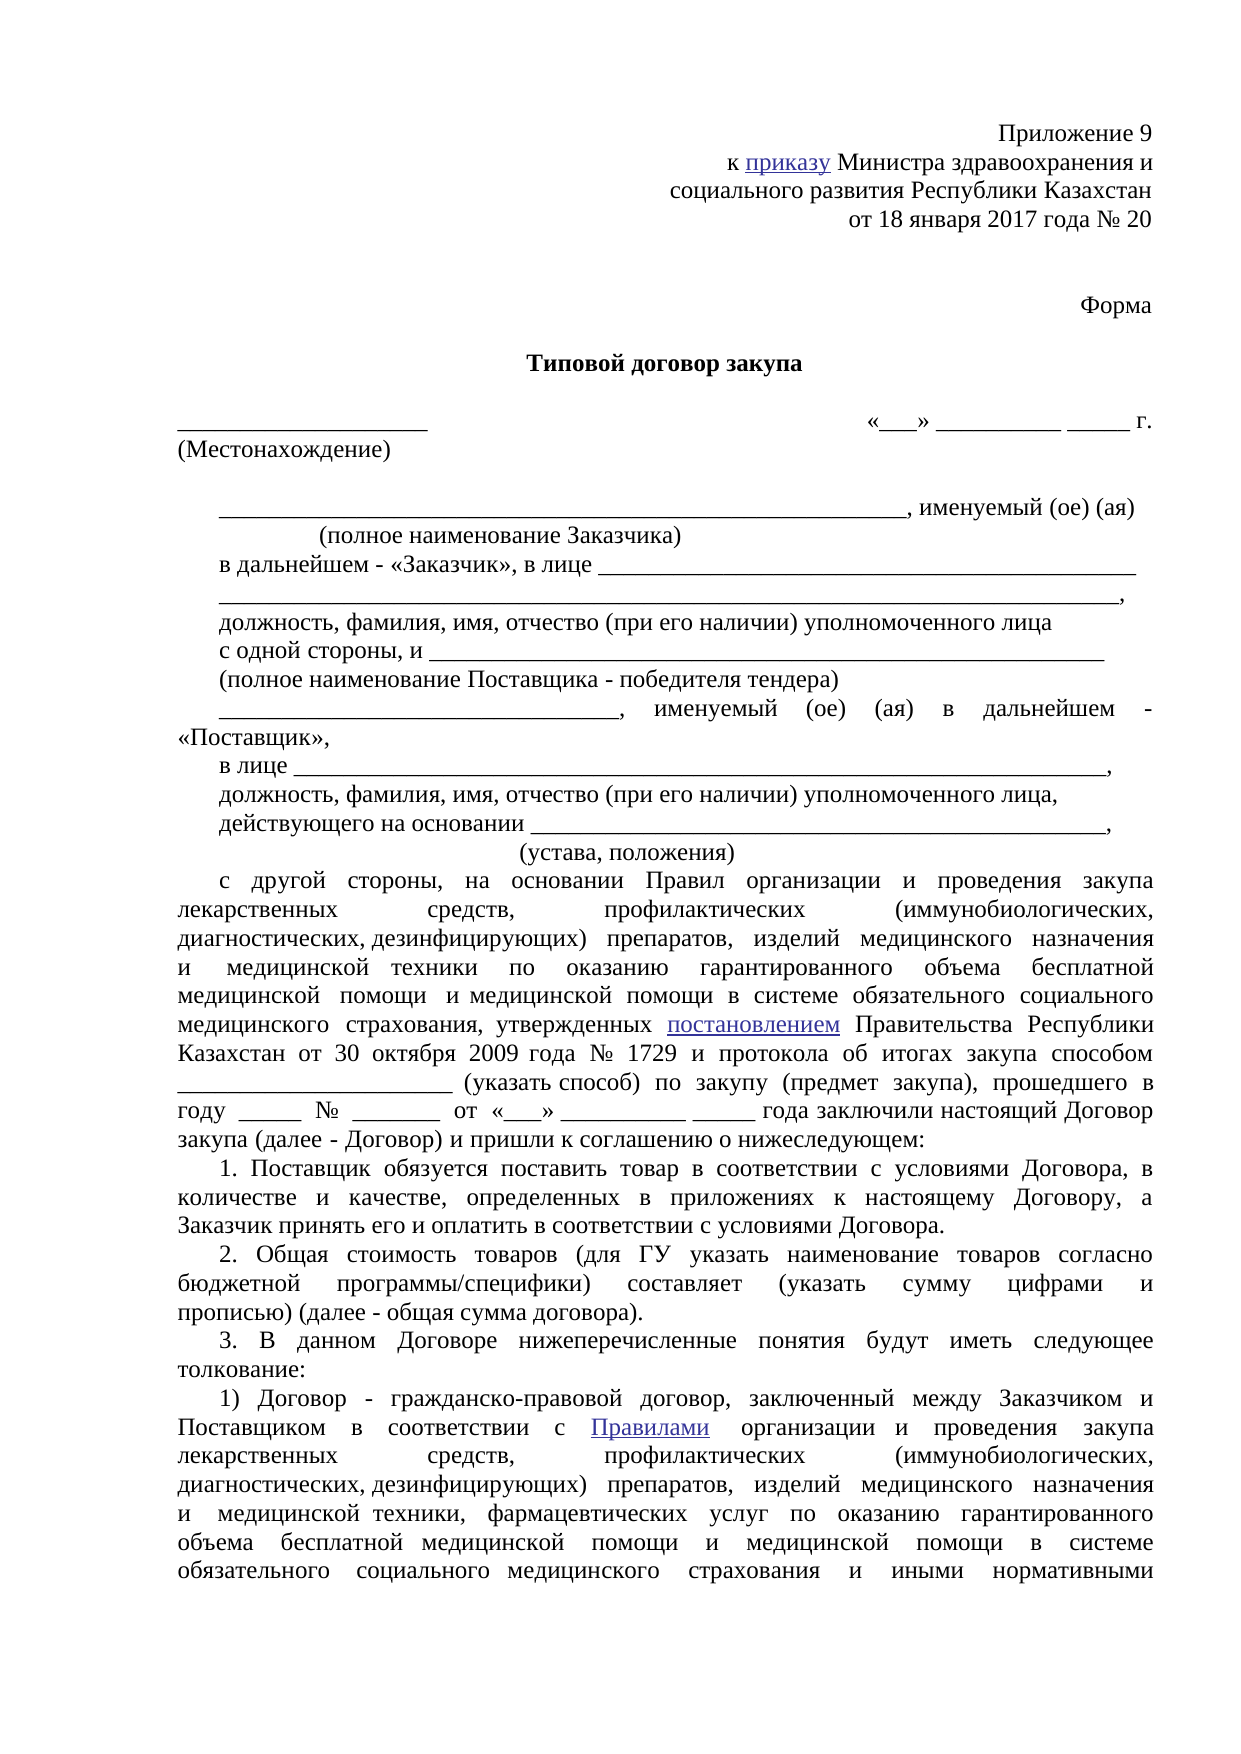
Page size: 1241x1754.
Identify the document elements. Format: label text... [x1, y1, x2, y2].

text с одной стороны, и ______________________________________________________ (полное наименование Поставщика - победителя тендера) ________________________________, именуемый (ое) (ая) в дальнейшем - [219, 635, 1154, 722]
text с другой стороны, на основании Правил организации и проведения закупа лекарственных средств, профилактических (иммунобиологических, диагностических, дезинфицирующих) препаратов, изделий медицинского назначения и медицинской техники по оказанию гарантированного объема бесплатной медицинской помощи и медицинской помощи в системе обязательного социального медицинского страхования, утвержденных постановлением Правительства Республики Казахстан от 30 октября 2009 года № 1729 и протокола об итогах закупа способом ______________________ (указать способ) по закупу (предмет закупа), прошедшего в году _____ № _______ от «___» __________ _____ года заключили настоящий Договор закупа (далее - Договор) и пришли к соглашению о нижеследующем: [177, 865, 1154, 1153]
text _______________________________________________________, именуемый (ое) (ая) (полное наименование Заказчика) [219, 492, 1140, 549]
text 3. В данном Договоре нижеперечисленные понятия будут иметь следующее толкование: [177, 1325, 1154, 1383]
text в лице _________________________________________________________________, должность, фамилия, имя, отчество (при его наличии) уполномоченного лица, действующего на основании ______________________________________________, [219, 750, 1119, 837]
text «Поставщик», [177, 722, 1154, 750]
text 1. Поставщик обязуется поставить товар в соответствии с условиями Договора, в количестве и качестве, определенных в приложениях к настоящему Договору, а Заказчик принять его и оплатить в соответствии с условиями Договора. [177, 1153, 1153, 1239]
text 2. Общая стоимость товаров (для ГУ указать наименование товаров согласно бюджетной программы/специфики) составляет (указать сумму цифрами и прописью) (далее - общая сумма договора). [177, 1239, 1153, 1325]
text в дальнейшем - «Заказчик», в лице ___________________________________________ ________________________________________________________________________, должность, фамилия, имя, отчество (при его наличии) уполномоченного лица [219, 549, 1140, 635]
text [177, 1383, 1154, 1584]
text Типовой договор закупа [526, 348, 1154, 377]
text ____________________ «___» __________ _____ г. (Местонахождение) [177, 405, 1154, 463]
text социального развития Республики Казахстан от 18 января 2017 года № 20 [664, 176, 1151, 233]
text Приложение 9 к приказу Министра здравоохранения и [727, 118, 1154, 176]
text (устава, положения) [519, 837, 1154, 865]
text Форма [1080, 291, 1154, 319]
